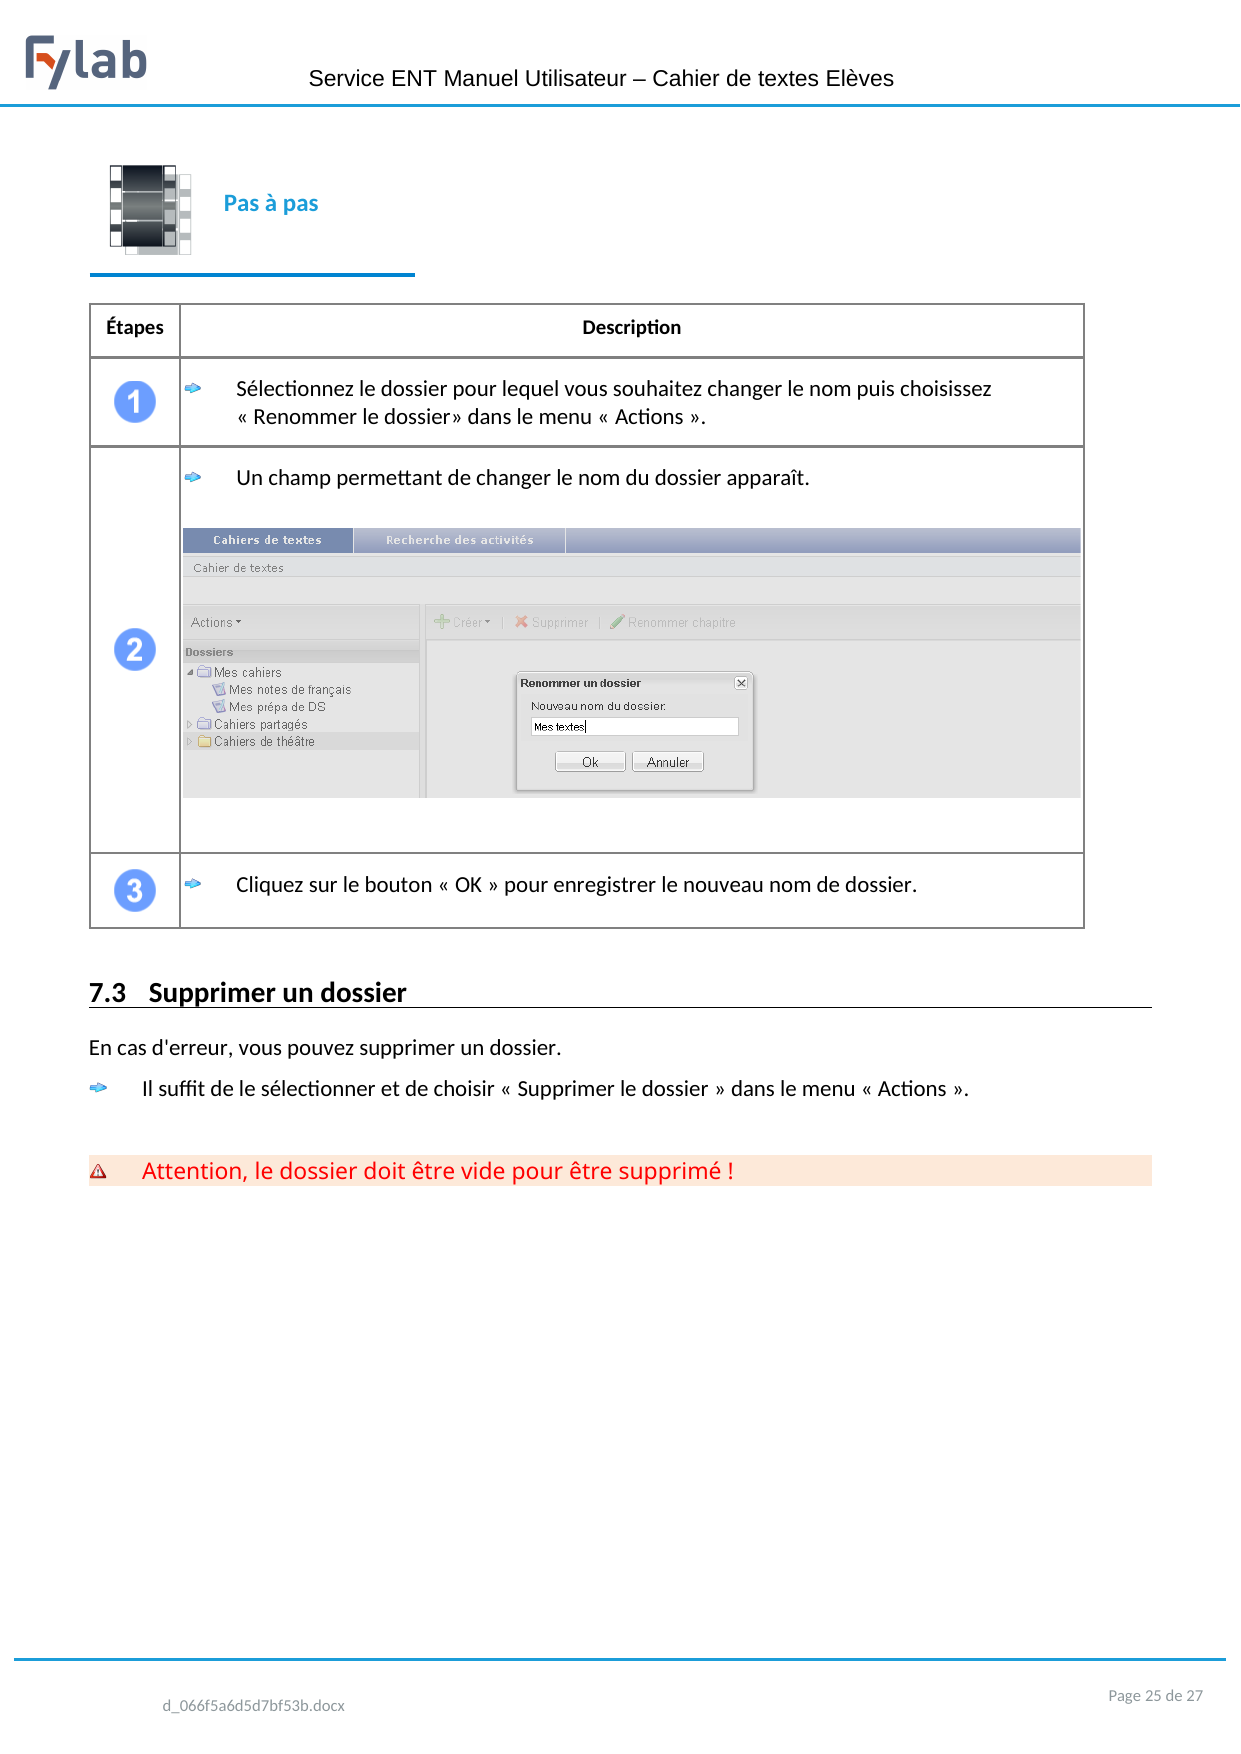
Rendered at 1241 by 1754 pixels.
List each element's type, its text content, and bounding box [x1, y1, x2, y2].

picture [113, 381, 157, 423]
table_header Étapes [91, 305, 179, 356]
picture [183, 528, 1081, 798]
picture [109, 165, 201, 255]
text En cas d'erreur, vous pouvez supprimer un dossier. [89, 1033, 1152, 1061]
subtitle Supprimer un dossier [89, 982, 1152, 1007]
table_header Description [181, 305, 1083, 356]
table_cell [91, 854, 179, 927]
text Attention, le dossier doit être vide pour être supprimé ! [89, 1155, 1152, 1186]
table_cell [91, 448, 179, 852]
table_header [90, 163, 221, 272]
picture [184, 379, 201, 397]
table_cell Sélectionnez le dossier pour lequel vous souhaitez changer le nom puis choisissez « Renommer le dossier» dans le menu « Actions ». [181, 359, 1083, 445]
table_cell Un champ permettant de changer le nom du dossier apparaît. [181, 448, 1083, 852]
table_cell [91, 359, 179, 445]
picture [184, 468, 201, 486]
table_cell Cliquez sur le bouton « OK » pour enregistrer le nouveau nom de dossier. [181, 854, 1083, 927]
picture [113, 869, 157, 912]
picture [113, 628, 157, 671]
picture [89, 1162, 107, 1180]
table_header Pas à pas [221, 163, 414, 272]
picture [89, 1079, 107, 1096]
list Il suffit de le sélectionner et de choisir « Supprimer le dossier » dans le menu « Actions ». [89, 1074, 1152, 1102]
picture [184, 875, 201, 892]
